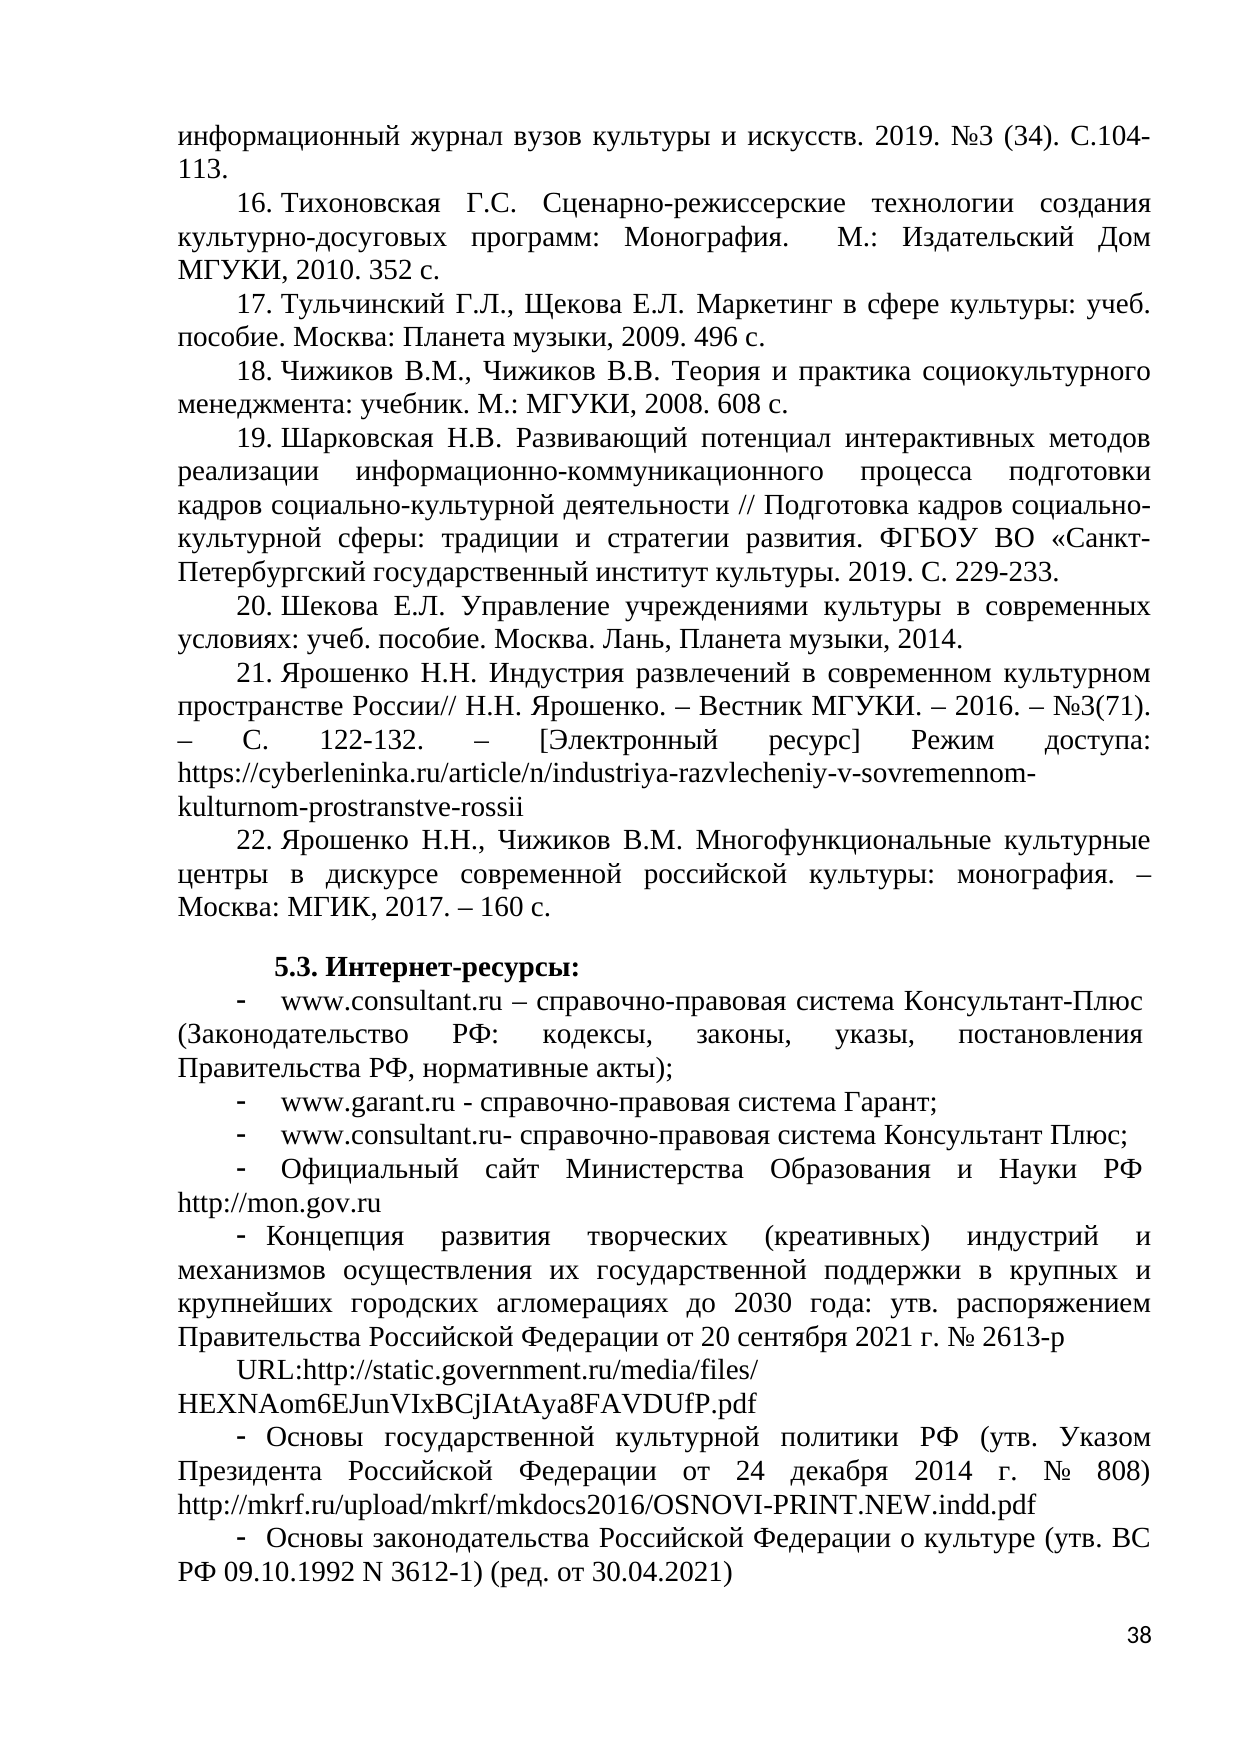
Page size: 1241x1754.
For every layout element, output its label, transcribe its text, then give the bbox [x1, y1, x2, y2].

list Шарковская Н.В. Развивающий потенциал интерактивных методов реализации информационно-коммуникационного процесса подготовки кадров социально-культурной деятельности // Подготовка кадров социально-культурной сферы: традиции и стратегии развития. ФГБОУ ВО «Санкт-Петербургский государственный институт культуры. 2019. С. 229-233. [177, 420, 1152, 588]
list Тульчинский Г.Л., Щекова Е.Л. Маркетинг в сфере культуры: учеб. пособие. Москва: Планета музыки, 2009. 496 с. [177, 286, 1152, 353]
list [177, 118, 1152, 185]
list Тихоновская Г.С. Сценарно-режиссерские технологии создания культурно-досуговых программ: Монография. М.: Издательский Дом МГУКИ, 2010. 352 с. [177, 185, 1152, 286]
list Концепция развития творческих (креативных) индустрий и механизмов осуществления их государственной поддержки в крупных и крупнейших городских агломерациях до 2030 года: утв. распоряжением Правительства Российской Федерации от 20 сентября 2021 г. № 2613-р [177, 1218, 1152, 1352]
list www.garant.ru - справочно-правовая система Гарант; [177, 1084, 1143, 1117]
text 5.3. Интернет-ресурсы: [274, 949, 1143, 983]
list Официальный сайт Министерства Образования и Науки РФ http://mon.gov.ru [177, 1151, 1143, 1218]
list Шекова Е.Л. Управление учреждениями культуры в современных условиях: учеб. пособие. Москва. Лань, Планета музыки, 2014. [177, 588, 1152, 655]
list Основы государственной культурной политики РФ (утв. Указом Президента Российской Федерации от 24 декабря 2014 г. № 808) http://mkrf.ru/upload/mkrf/mkdocs2016/OSNOVI-PRINT.NEW.indd.pdf [177, 1419, 1152, 1520]
list Чижиков В.М., Чижиков В.В. Теория и практика социокультурного менеджмента: учебник. М.: МГУКИ, 2008. 608 с. [177, 353, 1152, 420]
list Ярошенко Н.Н., Чижиков В.М. Многофункциональные культурные центры в дискурсе современной российской культуры: монография. – Москва: МГИК, 2017. – 160 с. [177, 822, 1152, 923]
list www.consultant.ru – справочно-правовая система Консультант-Плюс (Законодательство РФ: кодексы, законы, указы, постановления Правительства РФ, нормативные акты); [177, 983, 1143, 1084]
list Основы законодательства Российской Федерации о культуре (утв. ВС РФ 09.10.1992 N 3612-1) (ред. от 30.04.2021) [177, 1520, 1152, 1587]
list www.consultant.ru- справочно-правовая система Консультант Плюс; [177, 1117, 1143, 1151]
text URL:http://static.government.ru/media/files/HEXNAom6EJunVIxBCjIAtAya8FAVDUfP.pdf [177, 1352, 1152, 1419]
list Ярошенко Н.Н. Индустрия развлечений в современном культурном пространстве России// Н.Н. Ярошенко. – Вестник МГУКИ. – 2016. – №3(71). – С. 122-132. – [Электронный ресурс] Режим доступа: https://cyberleninka.ru/article/n/industriya-razvlecheniy-v-sovremennom-kulturnom-prostranstve-rossii [177, 655, 1152, 822]
